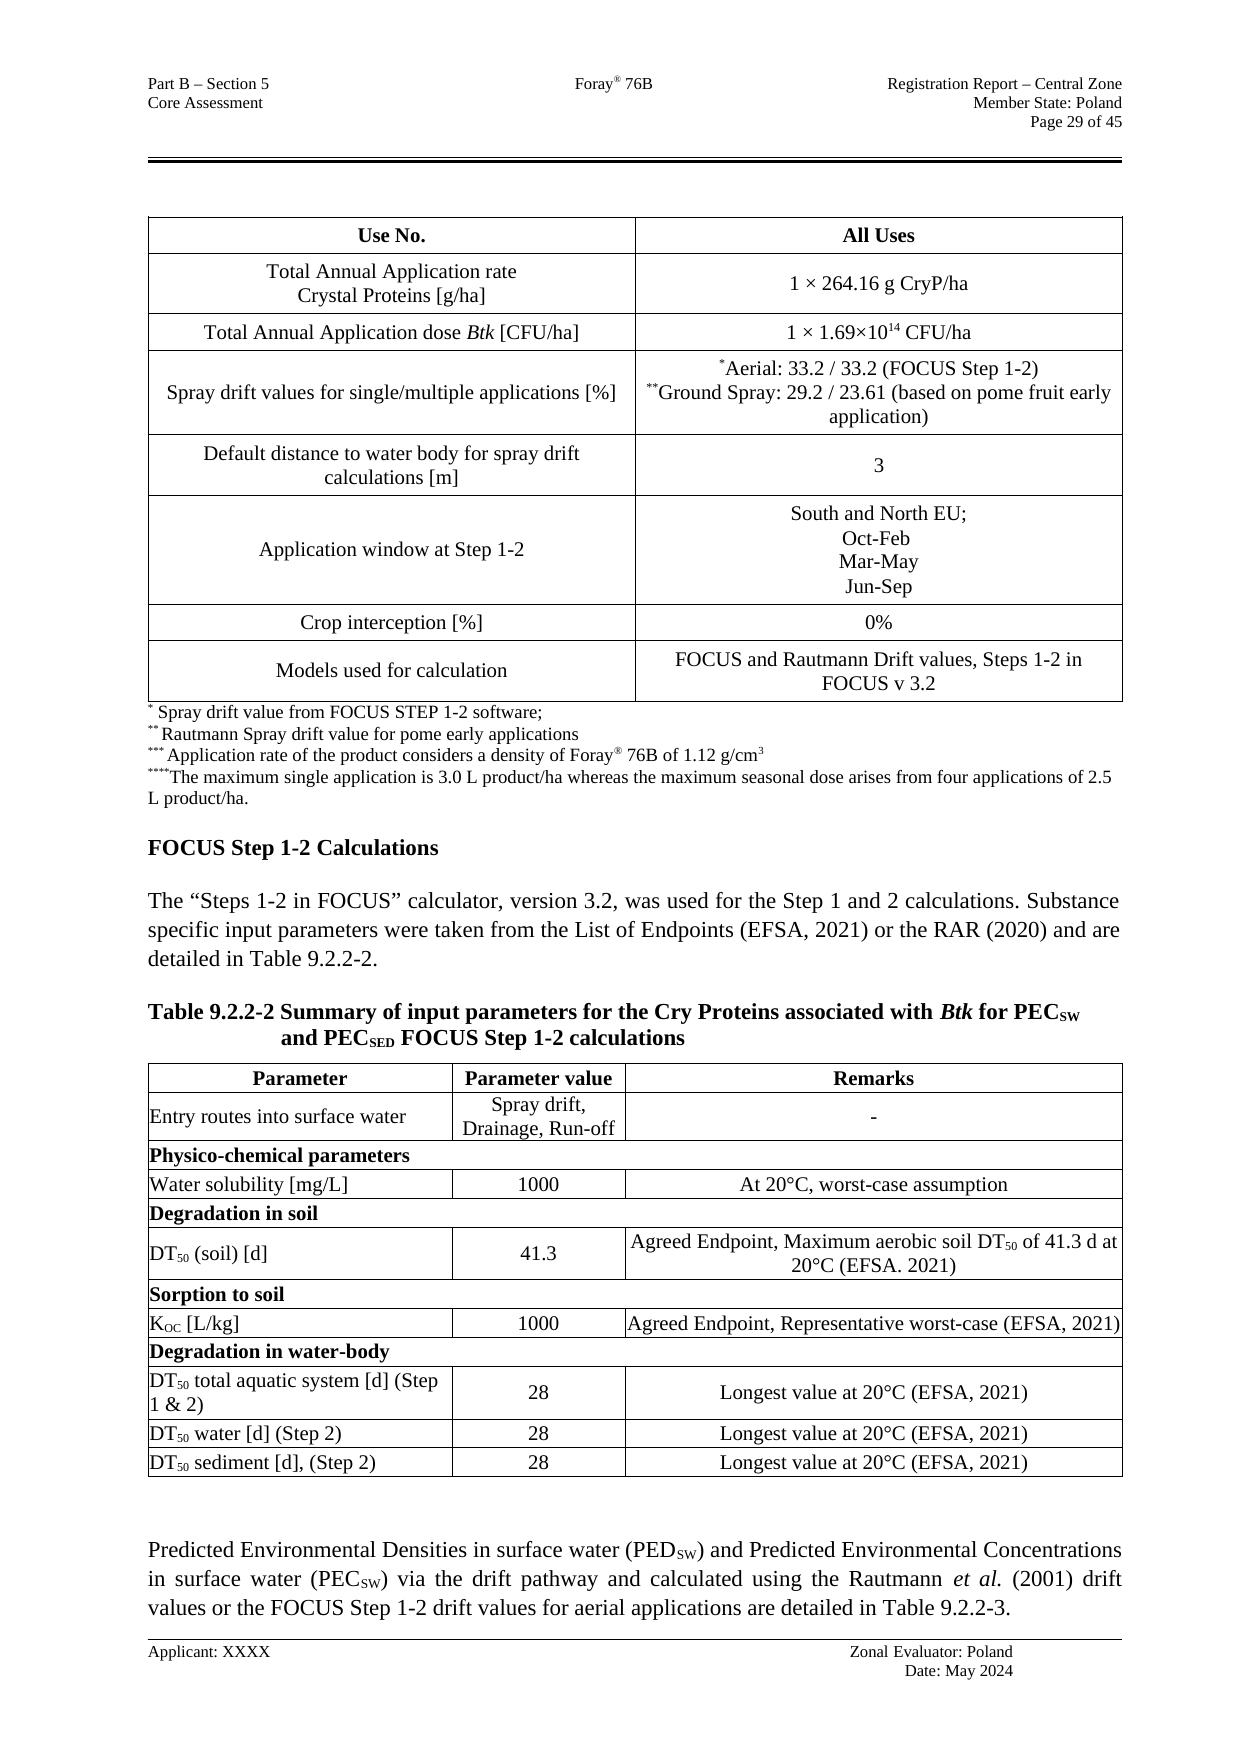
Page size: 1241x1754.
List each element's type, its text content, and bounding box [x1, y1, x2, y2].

table_header Use No. [149, 218, 635, 253]
table_cell - [626, 1093, 1122, 1140]
table_cell Longest value at 20°C (EFSA, 2021) [626, 1367, 1122, 1418]
table_cell 1000 [453, 1170, 625, 1198]
text Table 9.2.2-2 Summary of input parameters for the Cry Proteins associated with Btk for PECSW and PECSED FOCUS Step 1-2 calculations [148, 998, 1122, 1050]
table_cell Degradation in water-body [149, 1338, 1122, 1366]
table_cell Agreed Endpoint, Representative worst-case (EFSA, 2021) [626, 1309, 1122, 1337]
table_cell 28 [453, 1448, 625, 1476]
table_header Parameter value [453, 1064, 625, 1092]
table_header All Uses [636, 218, 1122, 253]
table_header Parameter [149, 1064, 452, 1092]
table_header Remarks [626, 1064, 1122, 1092]
text * Spray drift value from FOCUS STEP 1-2 software; [148, 702, 1122, 723]
table_cell 0% [636, 605, 1122, 640]
text Predicted Environmental Densities in surface water (PEDSW) and Predicted Environmental Concentrations in surface water (PECSW) via the drift pathway and calculated using the Rautmann et al. (2001) drift values or the FOCUS Step 1-2 drift values for aerial applications are detailed in Table 9.2.2-3. [148, 1534, 1122, 1621]
table_cell Entry routes into surface water [149, 1093, 452, 1140]
table_cell Degradation in soil [149, 1199, 1122, 1227]
table_cell DT50 water [d] (Step 2) [149, 1420, 452, 1447]
text ** Rautmann Spray drift value for pome early applications [148, 723, 1122, 744]
table_cell Spray drift values for single/multiple applications [%] [149, 351, 635, 434]
table_cell 28 [453, 1367, 625, 1418]
table_cell DT50 sediment [d], (Step 2) [149, 1448, 452, 1476]
text FOCUS Step 1-2 Calculations [148, 834, 1122, 860]
text ****The maximum single application is 3.0 L product/ha whereas the maximum seasonal dose arises from four applications of 2.5 L product/ha. [148, 766, 1122, 809]
table_cell 1000 [453, 1309, 625, 1337]
table_cell FOCUS and Rautmann Drift values, Steps 1-2 in FOCUS v 3.2 [636, 641, 1122, 701]
table_cell Application window at Step 1-2 [149, 496, 635, 603]
text *** Application rate of the product considers a density of Foray® 76B of 1.12 g/cm3 [148, 744, 1122, 766]
table_cell Total Annual Application dose Btk [CFU/ha] [149, 314, 635, 350]
table_cell 28 [453, 1420, 625, 1447]
table_cell *Aerial: 33.2 / 33.2 (FOCUS Step 1-2) **Ground Spray: 29.2 / 23.61 (based on pome fruit early application) [636, 351, 1122, 434]
table_cell Spray drift, Drainage, Run-off [453, 1093, 625, 1140]
table_cell KOC [L/kg] [149, 1309, 452, 1337]
table_cell Models used for calculation [149, 641, 635, 701]
table_cell Total Annual Application rate Crystal Proteins [g/ha] [149, 254, 635, 313]
table_cell Agreed Endpoint, Maximum aerobic soil DT50 of 41.3 d at 20°C (EFSA. 2021) [626, 1228, 1122, 1279]
table_cell Longest value at 20°C (EFSA, 2021) [626, 1420, 1122, 1447]
table_cell Crop interception [%] [149, 605, 635, 640]
table_cell DT50 (soil) [d] [149, 1228, 452, 1279]
table_cell Water solubility [mg/L] [149, 1170, 452, 1198]
table_cell South and North EU; Oct-Feb Mar-May Jun-Sep [636, 496, 1122, 603]
table_cell 41.3 [453, 1228, 625, 1279]
text The “Steps 1-2 in FOCUS” calculator, version 3.2, was used for the Step 1 and 2 calculations. Substance specific input parameters were taken from the List of Endpoints (EFSA, 2021) or the RAR (2020) and are detailed in Table 9.2.2-2. [148, 885, 1122, 973]
table_cell 3 [636, 435, 1122, 495]
table_cell DT50 total aquatic system [d] (Step 1 & 2) [149, 1367, 452, 1418]
table_cell 1 × 264.16 g CryP/ha [636, 254, 1122, 313]
table_cell Default distance to water body for spray drift calculations [m] [149, 435, 635, 495]
table_cell At 20°C, worst-case assumption [626, 1170, 1122, 1198]
table_cell 1 × 1.69×1014 CFU/ha [636, 314, 1122, 350]
table_cell Sorption to soil [149, 1280, 1122, 1308]
table_cell Physico-chemical parameters [149, 1141, 1122, 1169]
table_cell Longest value at 20°C (EFSA, 2021) [626, 1448, 1122, 1476]
